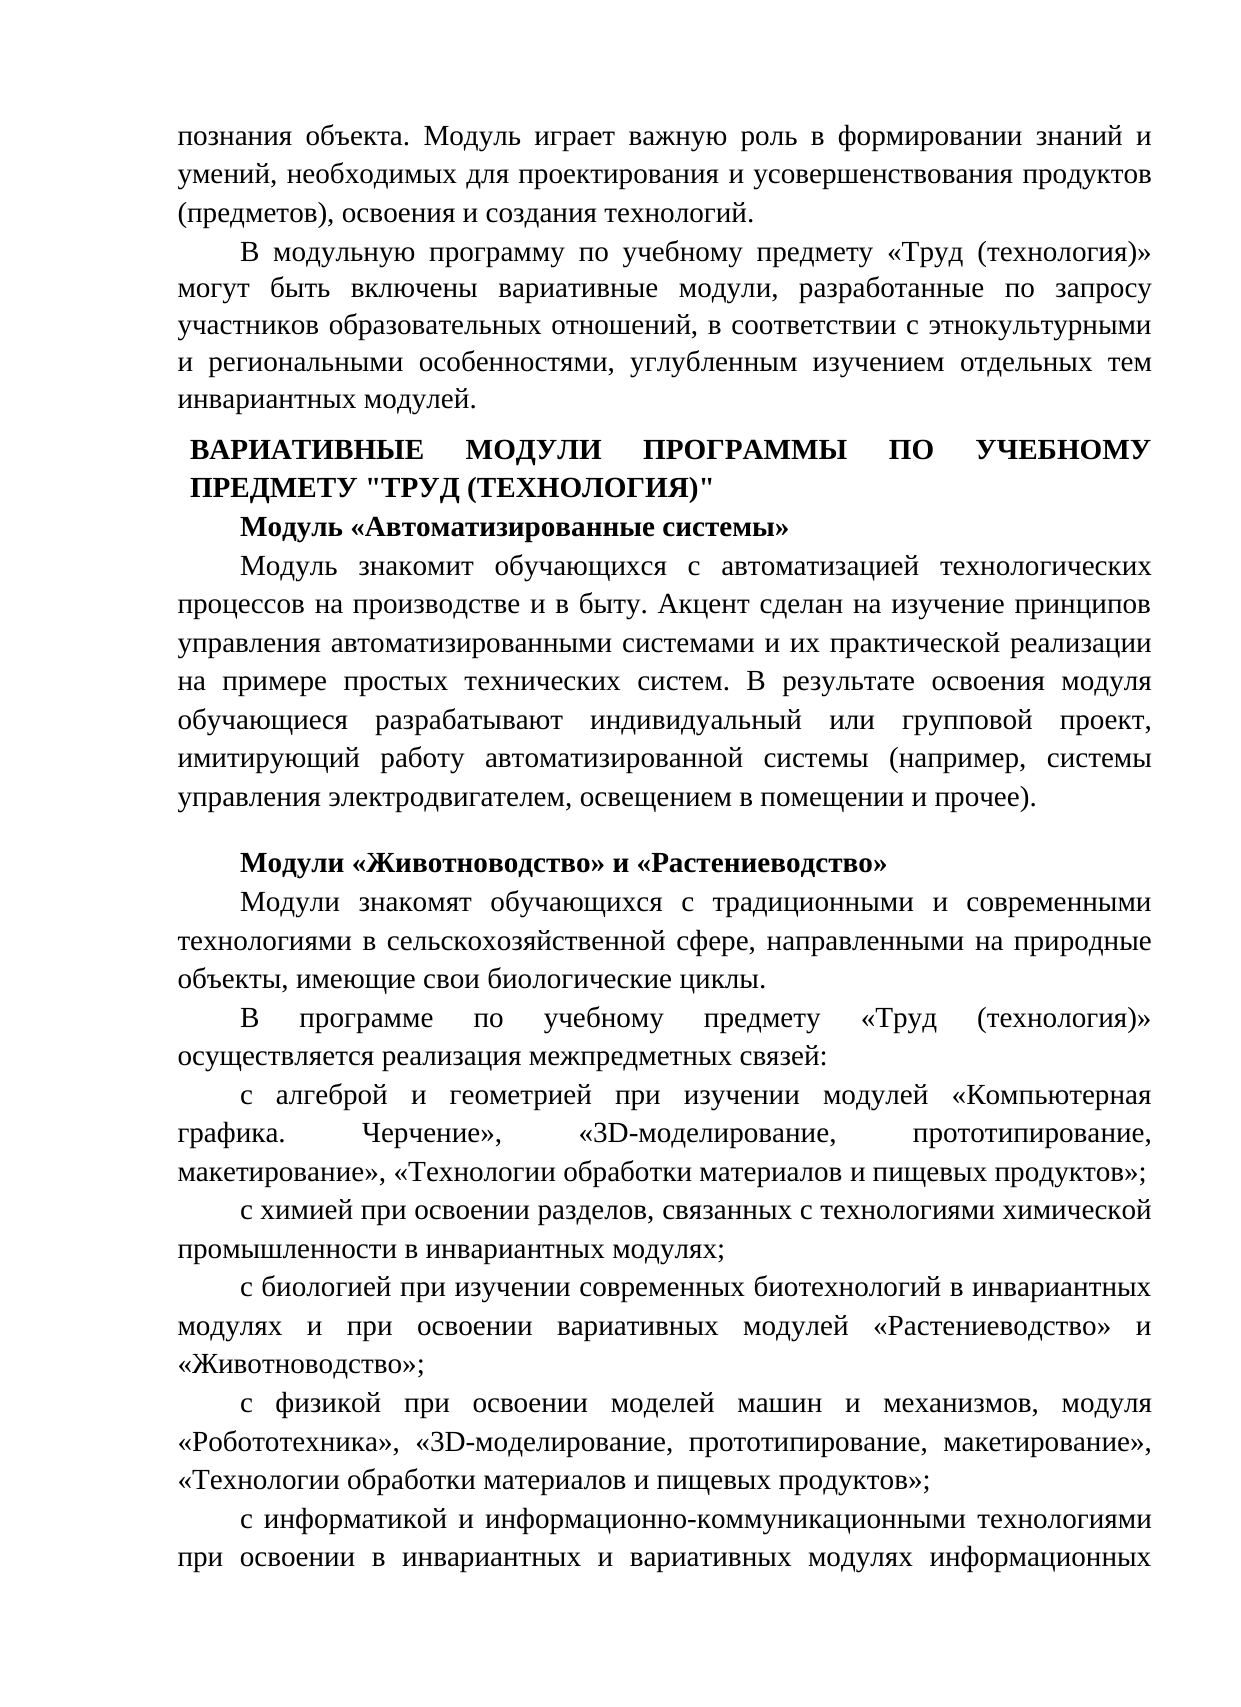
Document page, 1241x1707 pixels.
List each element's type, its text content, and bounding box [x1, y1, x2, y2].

text Модуль знакомит обучающихся с автоматизацией технологических процессов на производстве и в быту. Акцент сделан на изучение принципов управления автоматизированными системами и их практической реализации на примере простых технических систем. В результате освоения модуля обучающиеся разрабатывают индивидуальный или групповой проект, имитирующий работу автоматизированной системы (например, системы управления электродвигателем, освещением в помещении и прочее). [177, 548, 1152, 812]
text Модуль «Автоматизированные системы» [177, 509, 1152, 543]
text ВАРИАТИВНЫЕ МОДУЛИ ПРОГРАММЫ ПО УЧЕБНОМУ ПРЕДМЕТУ "ТРУД (ТЕХНОЛОГИЯ)" [190, 432, 1152, 504]
text с биологией при изучении современных биотехнологий в инвариантных модулях и при освоении вариативных модулей «Растениеводство» и «Животноводство»; [177, 1269, 1152, 1380]
text с химией при освоении разделов, связанных с технологиями химической промышленности в инвариантных модулях; [177, 1192, 1152, 1264]
text Модули «Животноводство» и «Растениеводство» [177, 846, 1152, 879]
text В модульную программу по учебному предмету «Труд (технология)» могут быть включены вариативные модули, разработанные по запросу участников образовательных отношений, в соответствии с этнокультурными и региональными особенностями, углубленным изучением отдельных тем инвариантных модулей. [177, 234, 1152, 415]
text Модули знакомят обучающихся с традиционными и современными технологиями в сельскохозяйственной сфере, направленными на природные объекты, имеющие свои биологические циклы. [177, 884, 1152, 995]
text с физикой при освоении моделей машин и механизмов, модуля «Робототехника», «3D-моделирование, прототипирование, макетирование», «Технологии обработки материалов и пищевых продуктов»; [177, 1385, 1152, 1496]
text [177, 118, 1152, 229]
text с алгеброй и геометрией при изучении модулей «Компьютерная графика. Черчение», «3D-моделирование, прототипирование, макетирование», «Технологии обработки материалов и пищевых продуктов»; [177, 1077, 1152, 1187]
text В программе по учебному предмету «Труд (технология)» осуществляется реализация межпредметных связей: [177, 1000, 1152, 1072]
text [177, 1501, 1152, 1573]
